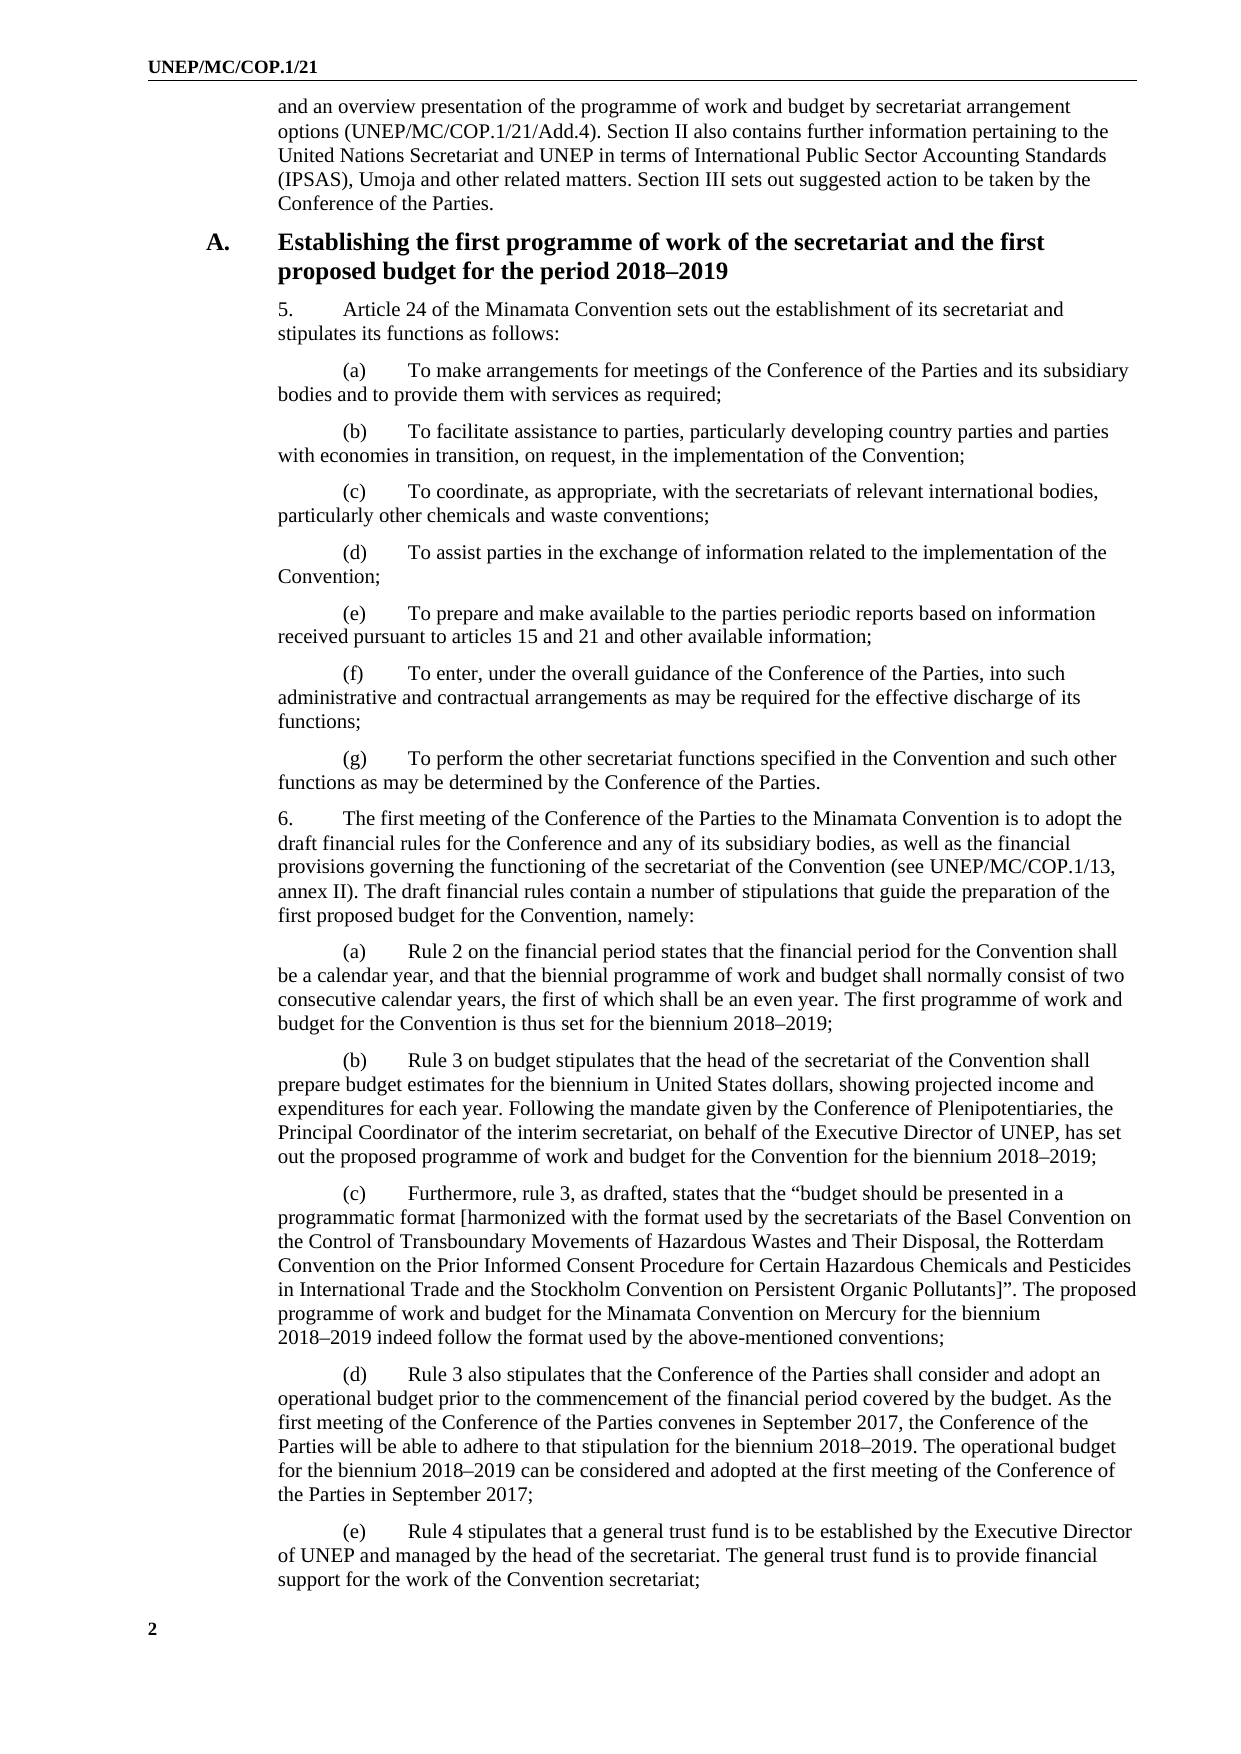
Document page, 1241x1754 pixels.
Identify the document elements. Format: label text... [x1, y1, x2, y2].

text A. Establishing the first programme of work of the secretariat and the first proposed budget for the period 2018–2019 [148, 227, 1107, 285]
text Article 24 of the Minamata Convention sets out the establishment of its secretariat and stipulates its functions as follows: [278, 297, 1137, 345]
list To enter, under the overall guidance of the Conference of the Parties, into such administrative and contractual arrangements as may be required for the effective discharge of its functions; [278, 661, 1137, 733]
list Rule 2 on the financial period states that the financial period for the Convention shall be a calendar year, and that the biennial programme of work and budget shall normally consist of two consecutive calendar years, the first of which shall be an even year. The first programme of work and budget for the Convention is thus set for the biennium 2018–2019; [278, 939, 1137, 1035]
text The first meeting of the Conference of the Parties to the Minamata Convention is to adopt the draft financial rules for the Conference and any of its subsidiary bodies, as well as the financial provisions governing the functioning of the secretariat of the Convention (see UNEP/MC/COP.1/13, annex II). The draft financial rules contain a number of stipulations that guide the preparation of the first proposed budget for the Convention, namely: [278, 806, 1137, 927]
list To coordinate, as appropriate, with the secretariats of relevant international bodies, particularly other chemicals and waste conventions; [278, 479, 1137, 527]
list Rule 3 on budget stipulates that the head of the secretariat of the Convention shall prepare budget estimates for the biennium in United States dollars, showing projected income and expenditures for each year. Following the mandate given by the Conference of Plenipotentiaries, the Principal Coordinator of the interim secretariat, on behalf of the Executive Director of UNEP, has set out the proposed programme of work and budget for the Convention for the biennium 2018–2019; [278, 1048, 1137, 1168]
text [278, 94, 1137, 215]
list Rule 4 stipulates that a general trust fund is to be established by the Executive Director of UNEP and managed by the head of the secretariat. The general trust fund is to provide financial support for the work of the Convention secretariat; [278, 1518, 1137, 1591]
list Furthermore, rule 3, as drafted, states that the “budget should be presented in a programmatic format [harmonized with the format used by the secretariats of the Basel Convention on the Control of Transboundary Movements of Hazardous Wastes and Their Disposal, the Rotterdam Convention on the Prior Informed Consent Procedure for Certain Hazardous Chemicals and Pesticides in International Trade and the Stockholm Convention on Persistent Organic Pollutants]”. The proposed programme of work and budget for the Minamata Convention on Mercury for the biennium 2018–2019 indeed follow the format used by the above-mentioned conventions; [278, 1181, 1137, 1349]
list To make arrangements for meetings of the Conference of the Parties and its subsidiary bodies and to provide them with services as required; [278, 358, 1137, 406]
list Rule 3 also stipulates that the Conference of the Parties shall consider and adopt an operational budget prior to the commencement of the financial period covered by the budget. As the first meeting of the Conference of the Parties convenes in September 2017, the Conference of the Parties will be able to adhere to that stipulation for the biennium 2018–2019. The operational budget for the biennium 2018–2019 can be considered and adopted at the first meeting of the Conference of the Parties in September 2017; [278, 1362, 1137, 1506]
list To perform the other secretariat functions specified in the Convention and such other functions as may be determined by the Conference of the Parties. [278, 746, 1137, 794]
list To prepare and make available to the parties periodic reports based on information received pursuant to articles 15 and 21 and other available information; [278, 600, 1137, 648]
list To assist parties in the exchange of information related to the implementation of the Convention; [278, 540, 1137, 588]
list To facilitate assistance to parties, particularly developing country parties and parties with economies in transition, on request, in the implementation of the Convention; [278, 418, 1137, 467]
